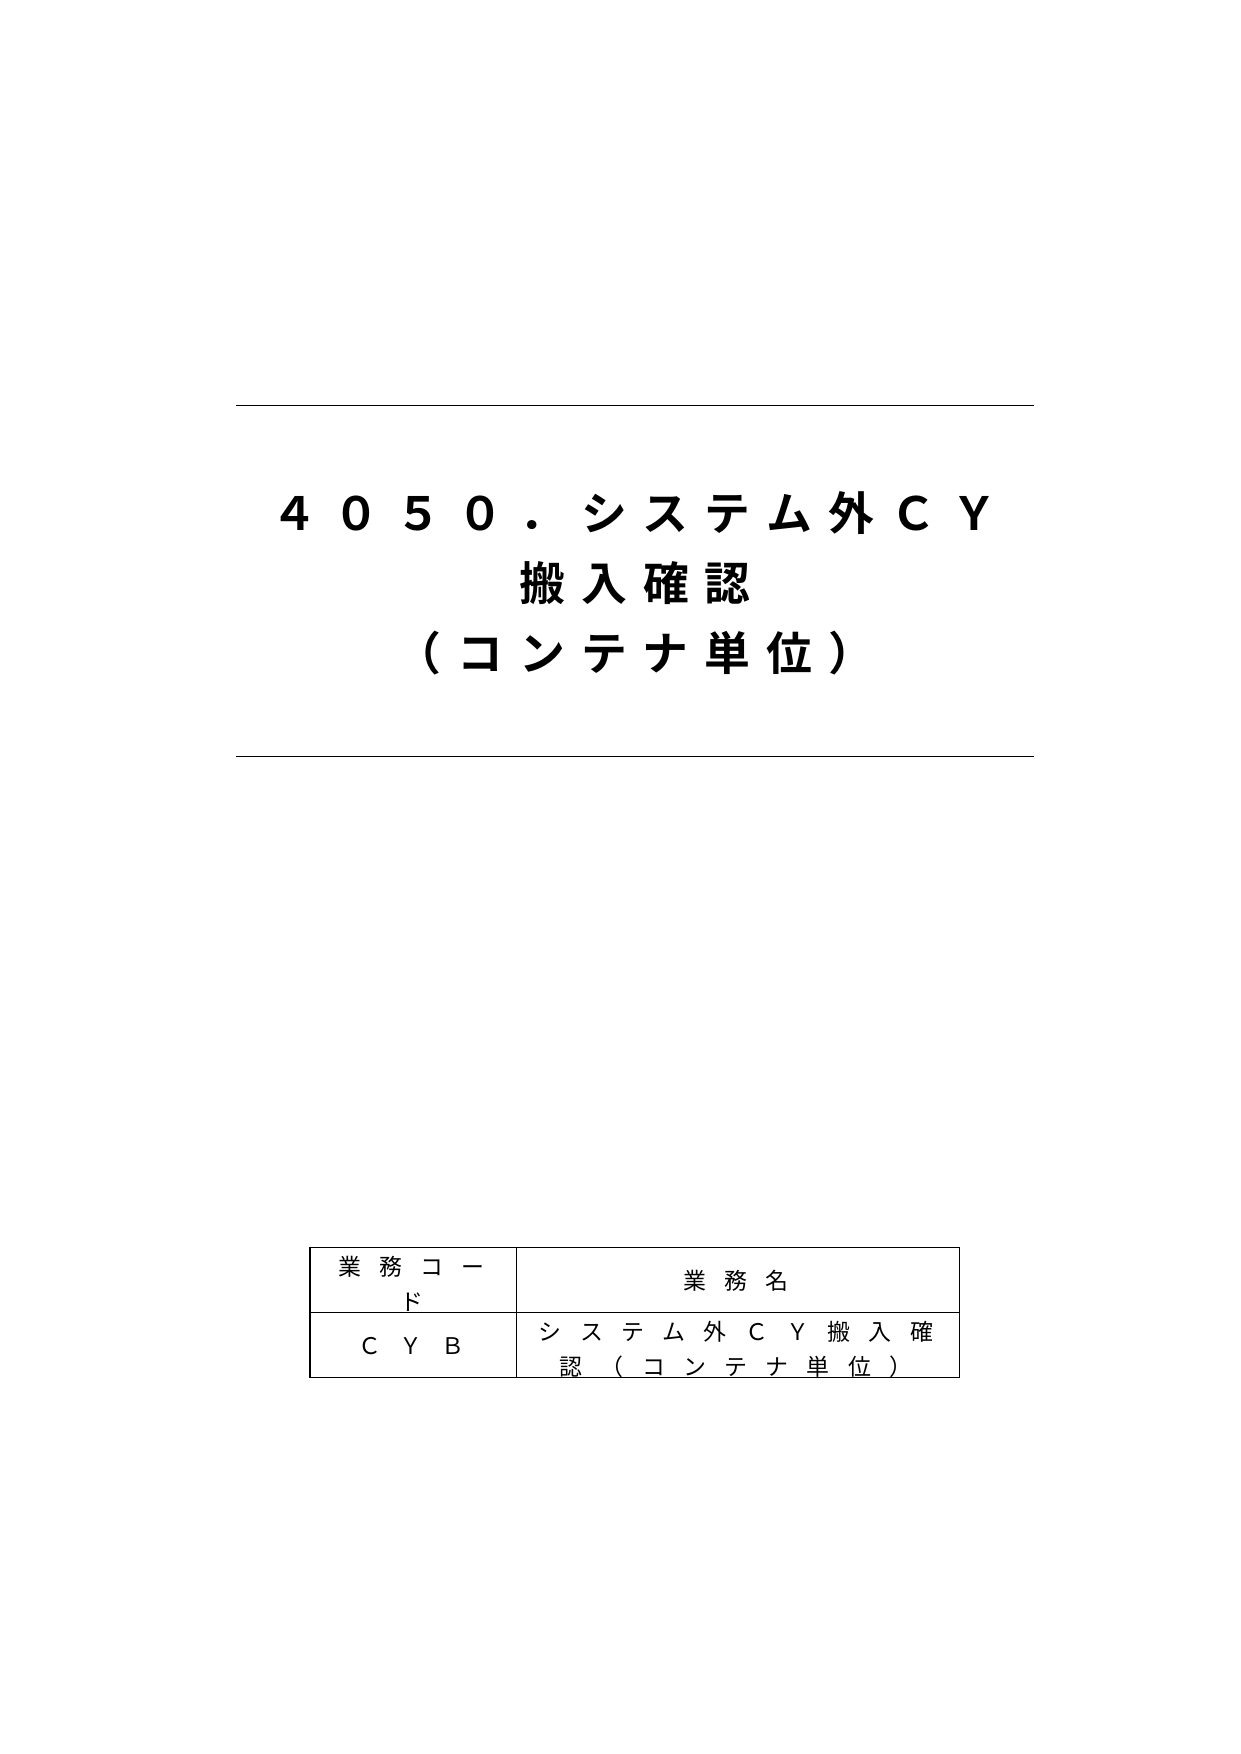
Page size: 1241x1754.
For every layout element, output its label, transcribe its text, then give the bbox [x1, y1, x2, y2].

table_cell システム外ＣＹ搬入確認（コンテナ単位） [517, 1313, 959, 1377]
table_header ４０５０．システム外ＣＹ搬入確認 （コンテナ単位） [236, 406, 1033, 756]
table_header 業務名 [517, 1248, 959, 1312]
table_cell ＣＹＢ [311, 1313, 516, 1377]
table_header 業務コード [311, 1248, 516, 1312]
